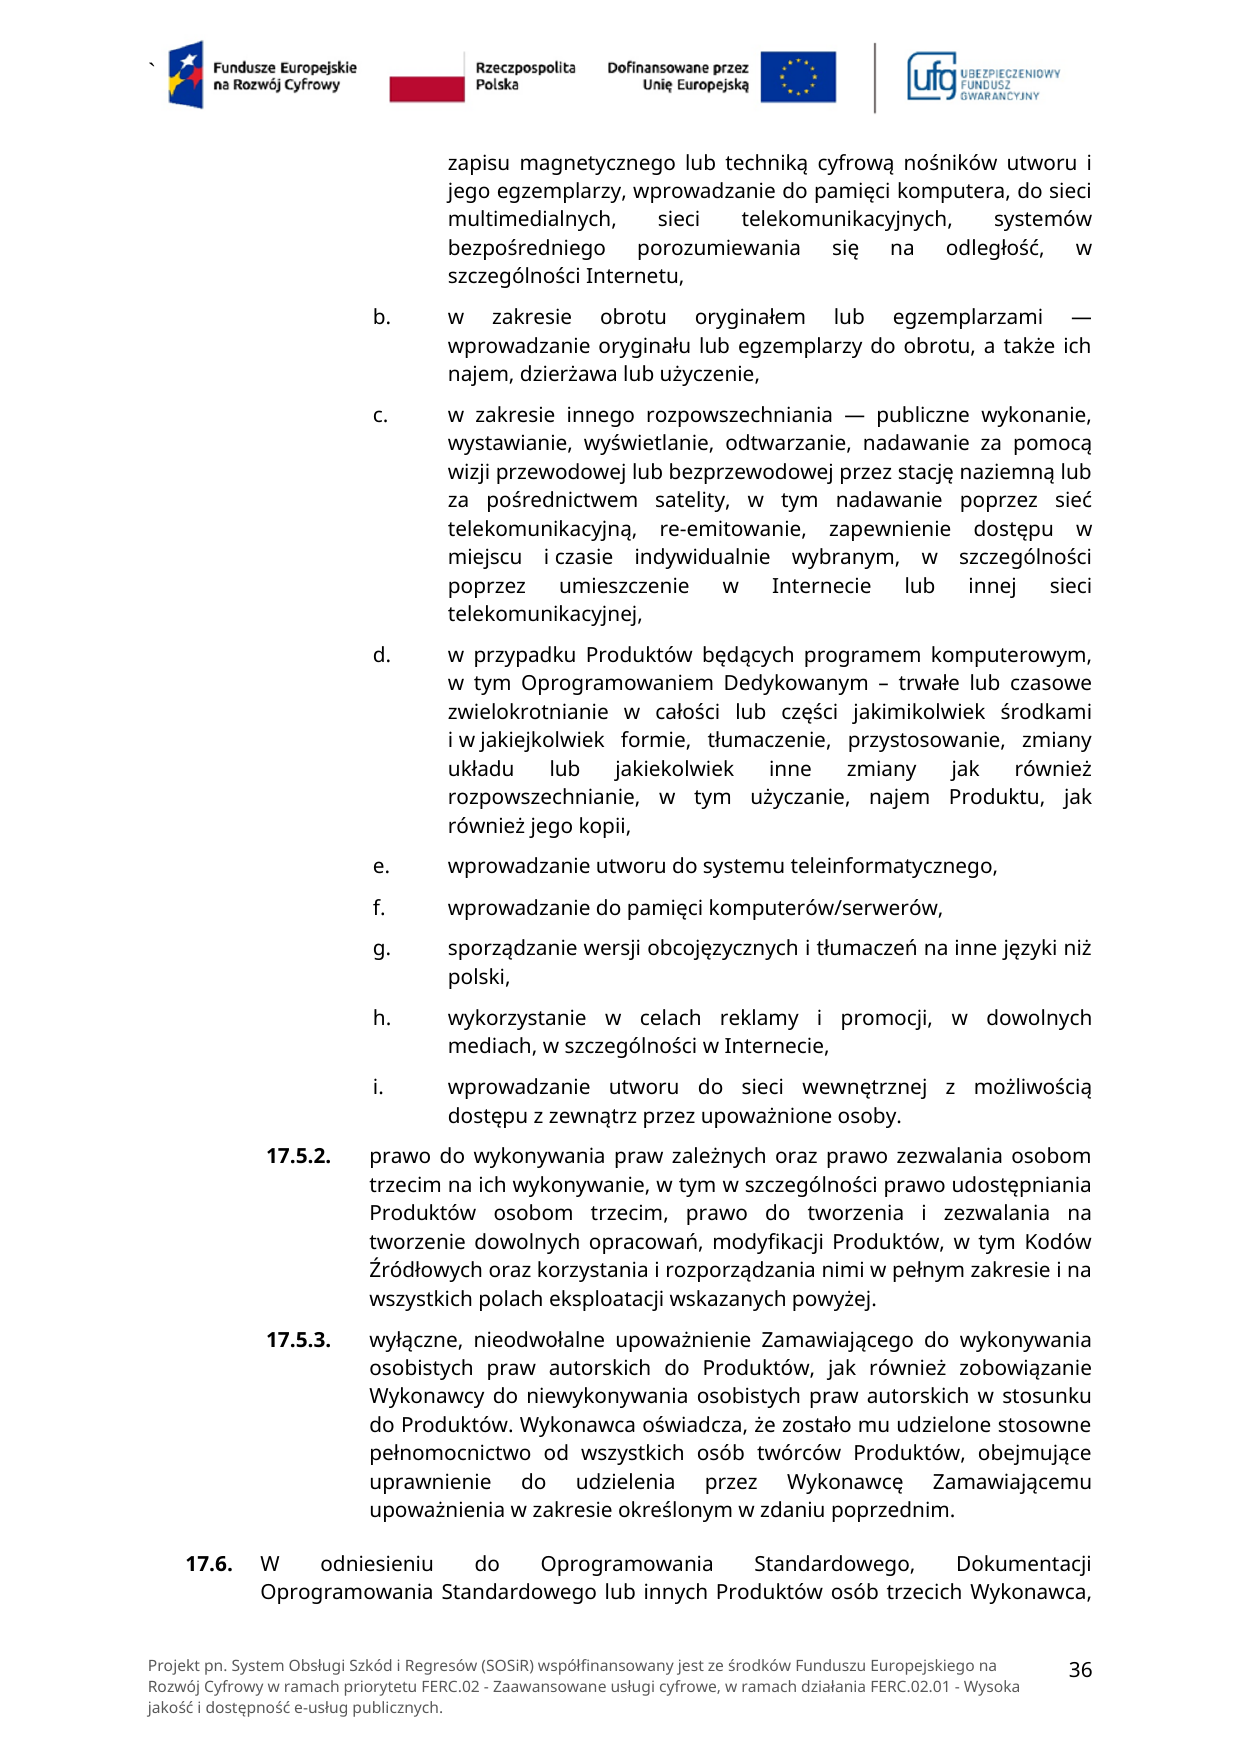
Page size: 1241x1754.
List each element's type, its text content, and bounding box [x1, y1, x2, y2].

list w przypadku Produktów będących programem komputerowym, w tym Oprogramowaniem Dedykowanym – trwałe lub czasowe zwielokrotnianie w całości lub części jakimikolwiek środkami i w jakiejkolwiek formie, tłumaczenie, przystosowanie, zmiany układu lub jakiekolwiek inne zmiany jak również rozpowszechnianie, w tym użyczanie, najem Produktu, jak również jego kopii, [373, 640, 1093, 839]
list wprowadzanie utworu do sieci wewnętrznej z możliwością dostępu z zewnątrz przez upoważnione osoby. [373, 1072, 1093, 1129]
list sporządzanie wersji obcojęzycznych i tłumaczeń na inne języki niż polski, [373, 933, 1093, 990]
list wprowadzanie utworu do systemu teleinformatycznego, [373, 852, 1093, 880]
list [185, 1549, 1093, 1606]
list w zakresie innego rozpowszechniania — publiczne wykonanie, wystawianie, wyświetlanie, odtwarzanie, nadawanie za pomocą wizji przewodowej lub bezprzewodowej przez stację naziemną lub za pośrednictwem satelity, w tym nadawanie poprzez sieć telekomunikacyjną, re-emitowanie, zapewnienie dostępu w miejscu i czasie indywidualnie wybranym, w szczególności poprzez umieszczenie w Internecie lub innej sieci telekomunikacyjnej, [373, 400, 1093, 628]
list w zakresie obrotu oryginałem lub egzemplarzami — wprowadzanie oryginału lub egzemplarzy do obrotu, a także ich najem, dzierżawa lub użyczenie, [373, 302, 1093, 388]
list wyłączne, nieodwołalne upoważnienie Zamawiającego do wykonywania osobistych praw autorskich do Produktów, jak również zobowiązanie Wykonawcy do niewykonywania osobistych praw autorskich w stosunku do Produktów. Wykonawca oświadcza, że zostało mu udzielone stosowne pełnomocnictwo od wszystkich osób twórców Produktów, obejmujące uprawnienie do udzielenia przez Wykonawcę Zamawiającemu upoważnienia w zakresie określonym w zdaniu poprzednim. [266, 1325, 1093, 1524]
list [373, 148, 1093, 290]
list prawo do wykonywania praw zależnych oraz prawo zezwalania osobom trzecim na ich wykonywanie, w tym w szczególności prawo udostępniania Produktów osobom trzecim, prawo do tworzenia i zezwalania na tworzenie dowolnych opracowań, modyfikacji Produktów, w tym Kodów Źródłowych oraz korzystania i rozporządzania nimi w pełnym zakresie i na wszystkich polach eksploatacji wskazanych powyżej. [266, 1142, 1093, 1312]
list wprowadzanie do pamięci komputerów/serwerów, [373, 893, 1093, 921]
list wykorzystanie w celach reklamy i promocji, w dowolnych mediach, w szczególności w Internecie, [373, 1003, 1093, 1060]
picture [147, 21, 1093, 130]
